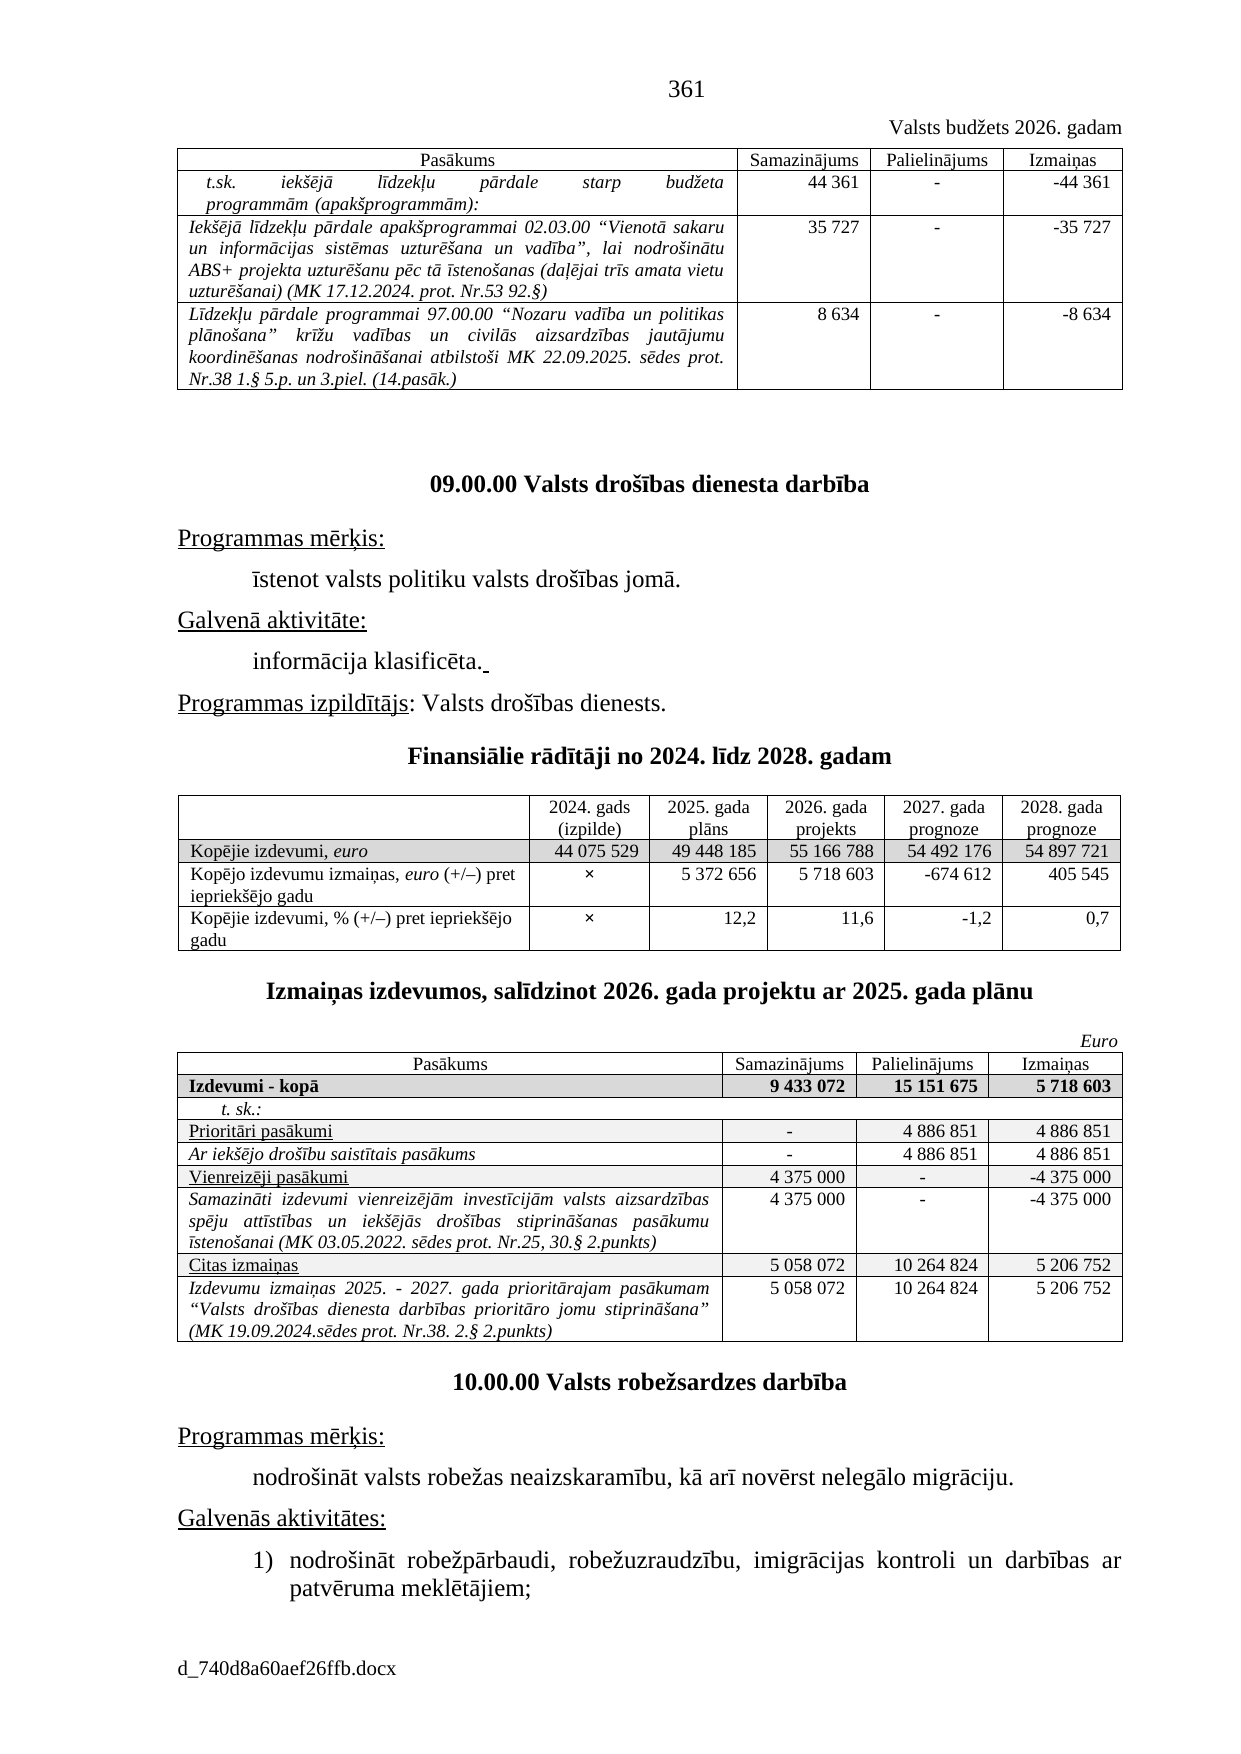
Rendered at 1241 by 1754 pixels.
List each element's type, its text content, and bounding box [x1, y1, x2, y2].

text 10.00.00 Valsts robežsardzes darbība [177, 1367, 1122, 1396]
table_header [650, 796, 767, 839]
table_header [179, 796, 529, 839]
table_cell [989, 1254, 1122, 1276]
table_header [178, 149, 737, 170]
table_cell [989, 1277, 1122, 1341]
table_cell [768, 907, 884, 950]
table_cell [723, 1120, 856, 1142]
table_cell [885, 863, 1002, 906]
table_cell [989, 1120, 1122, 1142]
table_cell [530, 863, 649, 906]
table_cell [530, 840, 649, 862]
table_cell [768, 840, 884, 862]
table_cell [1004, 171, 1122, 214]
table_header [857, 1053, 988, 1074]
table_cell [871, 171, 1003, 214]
text Programmas mērķis: [177, 523, 1122, 551]
text Galvenās aktivitātes: [177, 1503, 1122, 1532]
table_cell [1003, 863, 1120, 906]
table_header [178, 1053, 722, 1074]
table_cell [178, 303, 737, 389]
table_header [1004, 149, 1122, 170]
text Galvenā aktivitāte: [177, 605, 1122, 634]
text Programmas mērķis: [177, 1421, 1122, 1450]
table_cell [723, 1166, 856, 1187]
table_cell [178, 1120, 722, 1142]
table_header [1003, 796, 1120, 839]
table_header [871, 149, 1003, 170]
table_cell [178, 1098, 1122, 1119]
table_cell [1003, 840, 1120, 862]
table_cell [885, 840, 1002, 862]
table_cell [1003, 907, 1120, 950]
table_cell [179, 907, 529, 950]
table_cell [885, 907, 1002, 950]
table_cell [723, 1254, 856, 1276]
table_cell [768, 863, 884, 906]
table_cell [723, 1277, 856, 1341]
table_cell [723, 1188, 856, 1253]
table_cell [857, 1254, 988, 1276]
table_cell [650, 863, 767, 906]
text Izmaiņas izdevumos, salīdzinot 2026. gada projektu ar 2025. gada plānu [177, 976, 1122, 1005]
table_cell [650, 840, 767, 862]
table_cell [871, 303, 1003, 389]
text Programmas izpildītājs: Valsts drošības dienests. [177, 688, 1122, 716]
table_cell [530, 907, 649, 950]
list nodrošināt robežpārbaudi, robežuzraudzību, imigrācijas kontroli un darbības ar patvēruma meklētājiem; [252, 1545, 1122, 1602]
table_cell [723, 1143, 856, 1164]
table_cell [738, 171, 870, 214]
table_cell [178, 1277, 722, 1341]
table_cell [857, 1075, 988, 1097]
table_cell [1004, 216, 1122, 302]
text 09.00.00 Valsts drošības dienesta darbība [177, 469, 1122, 498]
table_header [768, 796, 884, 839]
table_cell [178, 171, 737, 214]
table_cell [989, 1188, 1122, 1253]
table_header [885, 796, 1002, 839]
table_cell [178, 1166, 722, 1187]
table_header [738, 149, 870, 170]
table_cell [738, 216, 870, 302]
text nodrošināt valsts robežas neaizskaramību, kā arī novērst nelegālo migrāciju. [177, 1462, 1122, 1491]
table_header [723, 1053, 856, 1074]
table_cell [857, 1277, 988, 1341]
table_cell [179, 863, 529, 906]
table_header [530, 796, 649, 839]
text īstenot valsts politiku valsts drošības jomā. [177, 564, 1122, 593]
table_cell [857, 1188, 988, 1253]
text Euro [1002, 1030, 1122, 1052]
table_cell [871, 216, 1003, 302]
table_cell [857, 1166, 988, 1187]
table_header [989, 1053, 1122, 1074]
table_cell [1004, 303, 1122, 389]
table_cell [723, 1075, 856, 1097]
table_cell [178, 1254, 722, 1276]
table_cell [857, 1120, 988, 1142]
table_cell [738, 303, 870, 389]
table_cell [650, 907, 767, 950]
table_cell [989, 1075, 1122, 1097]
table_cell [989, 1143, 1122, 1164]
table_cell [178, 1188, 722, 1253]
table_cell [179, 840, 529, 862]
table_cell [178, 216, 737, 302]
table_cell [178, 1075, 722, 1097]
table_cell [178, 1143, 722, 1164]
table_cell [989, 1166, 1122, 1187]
text informācija klasificēta. [177, 646, 1122, 675]
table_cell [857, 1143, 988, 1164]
text Finansiālie rādītāji no 2024. līdz 2028. gadam [177, 741, 1122, 770]
